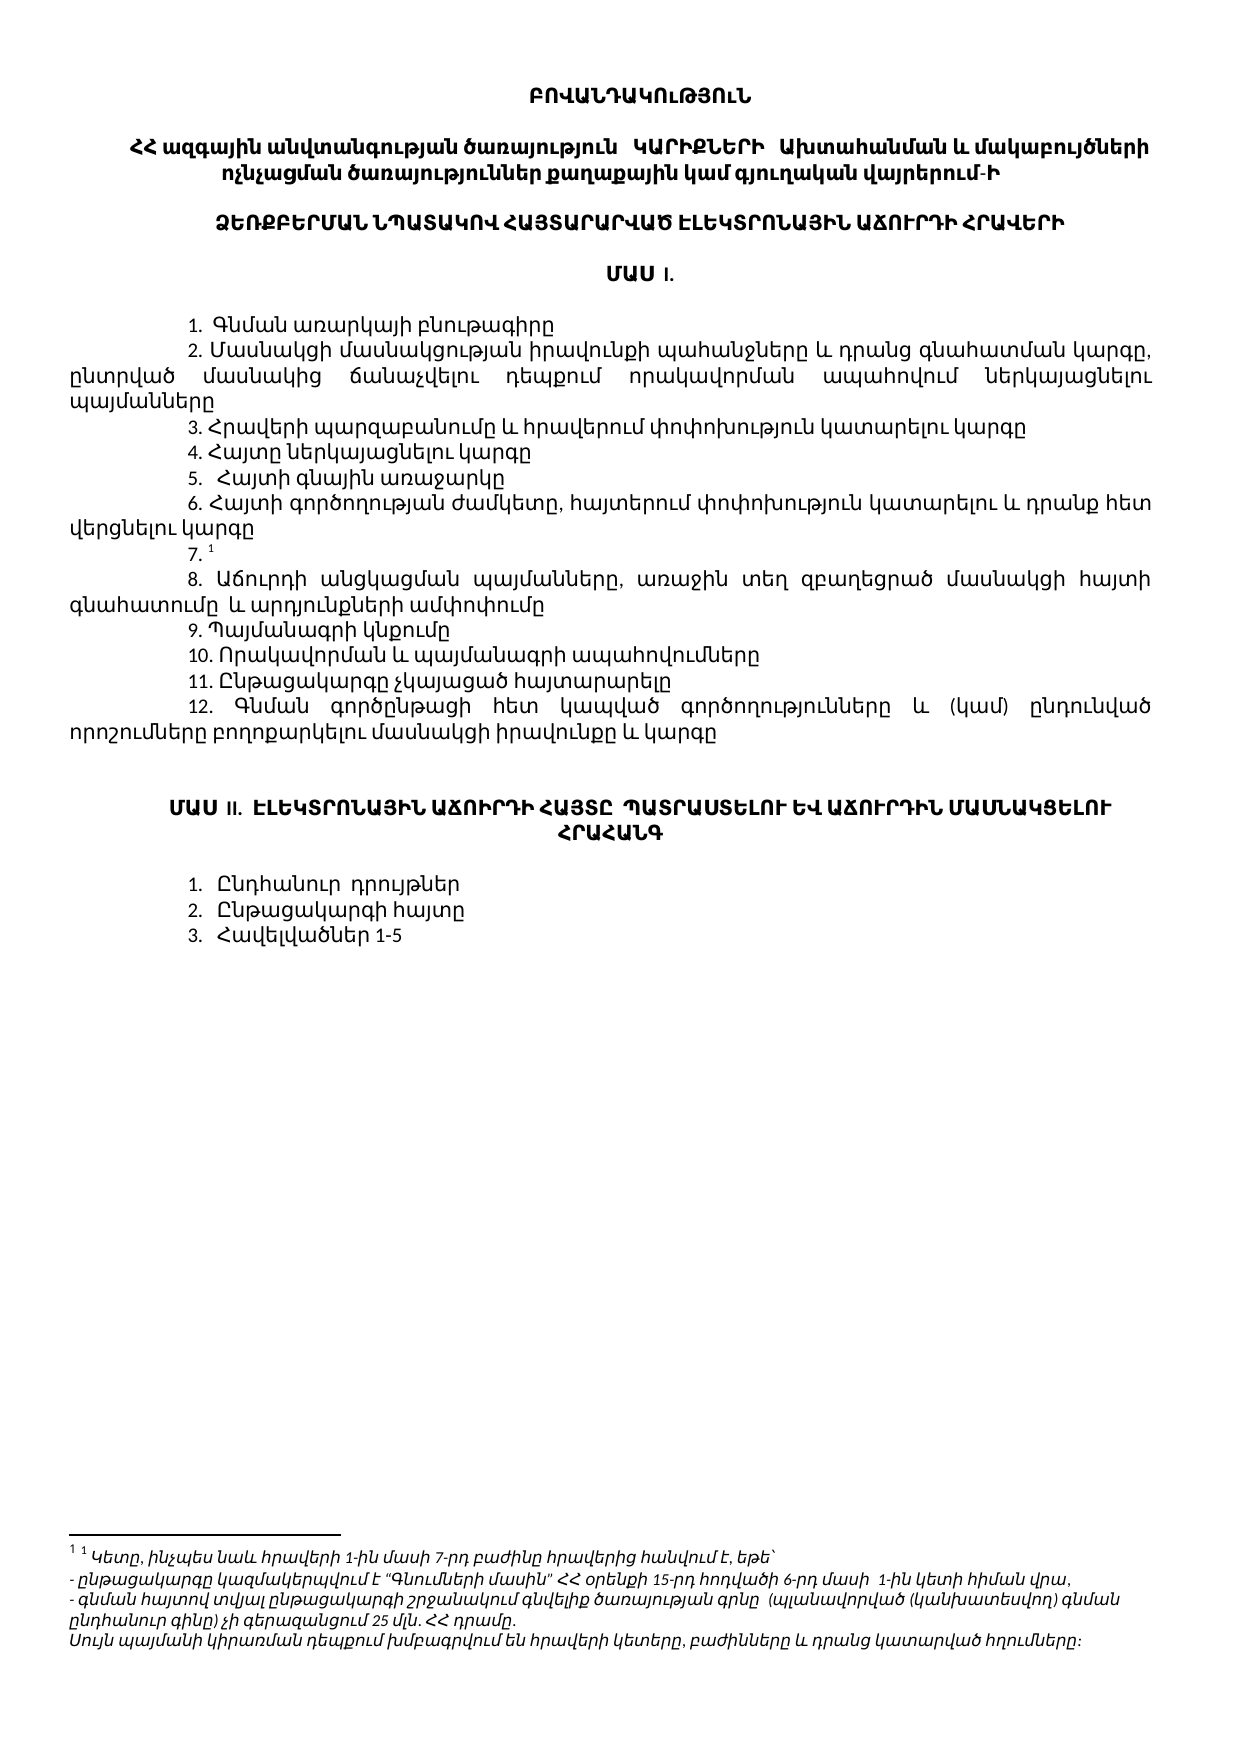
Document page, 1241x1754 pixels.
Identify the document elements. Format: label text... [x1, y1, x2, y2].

text 7. [69, 541, 1152, 566]
text 10. Որակավորման և պայմանագրի ապահովումները [69, 643, 1152, 668]
text ՀՀ ազգային անվտանգության ծառայություն ԿԱՐԻՔՆԵՐԻ Ախտահանման և մակաբույծների ոչնչացման ծառայություններ քաղաքային կամ գյուղական վայրերում-Ի [69, 134, 1152, 185]
text 5. Հայտի գնային առաջարկը [69, 465, 1152, 490]
text ՁԵՌՔԲԵՐՄԱՆ ՆՊԱՏԱԿՈՎ ՀԱՅՏԱՐԱՐՎԱԾ ԷԼԵԿՏՐՈՆԱՅԻՆ ԱՃՈՒՐԴԻ ՀՐԱՎԵՐԻ [69, 211, 1152, 236]
text 3. Հավելվածներ 1-5 [69, 922, 1152, 948]
text ԲՈՎԱՆԴԱԿՈւԹՅՈւՆ [69, 83, 1152, 109]
text 11. Ընթացակարգը չկայացած հայտարարելը [69, 668, 1152, 693]
text 8. Աճուրդի անցկացման պայմանները, առաջին տեղ զբաղեցրած մասնակցի հայտի գնահատումը և արդյունքների ամփոփումը [69, 566, 1152, 617]
text 3. Հրավերի պարզաբանումը և հրավերում փոփոխություն կատարելու կարգը [69, 414, 1152, 439]
text 2. Մասնակցի մասնակցության իրավունքի պահանջները և դրանց գնահատման կարգը, ընտրված մասնակից ճանաչվելու դեպքում որակավորման ապահովում ներկայացնելու պայմանները [69, 338, 1152, 414]
text 4. Հայտը ներկայացնելու կարգը [69, 439, 1152, 465]
text 1. Գնման առարկայի բնութագիրը [69, 312, 1152, 338]
text ՄԱՍ II. ԷԼԵԿՏՐՈՆԱՅԻՆ ԱՃՈԻՐԴԻ ՀԱՅՏԸ ՊԱՏՐԱՍՏԵԼՈՒ ԵՎ ԱՃՈՒՐԴԻՆ ՄԱՍՆԱԿՑԵԼՈՒ ՀՐԱՀԱՆԳ [69, 795, 1152, 846]
text 1. Ընդհանուր դրույթներ [69, 871, 1152, 897]
text ՄԱՍ I. [69, 261, 1152, 287]
text 12. Գնման գործընթացի հետ կապված գործողությունները և (կամ) ընդունված որոշումները բողոքարկելու մասնակցի իրավունքը և կարգը [69, 693, 1152, 744]
text 6. Հայտի գործողության ժամկետը, հայտերում փոփոխություն կատարելու և դրանք հետ վերցնելու կարգը [69, 490, 1152, 541]
text 2. Ընթացակարգի հայտը [69, 897, 1152, 922]
text 9. Պայմանագրի կնքումը [69, 617, 1152, 643]
